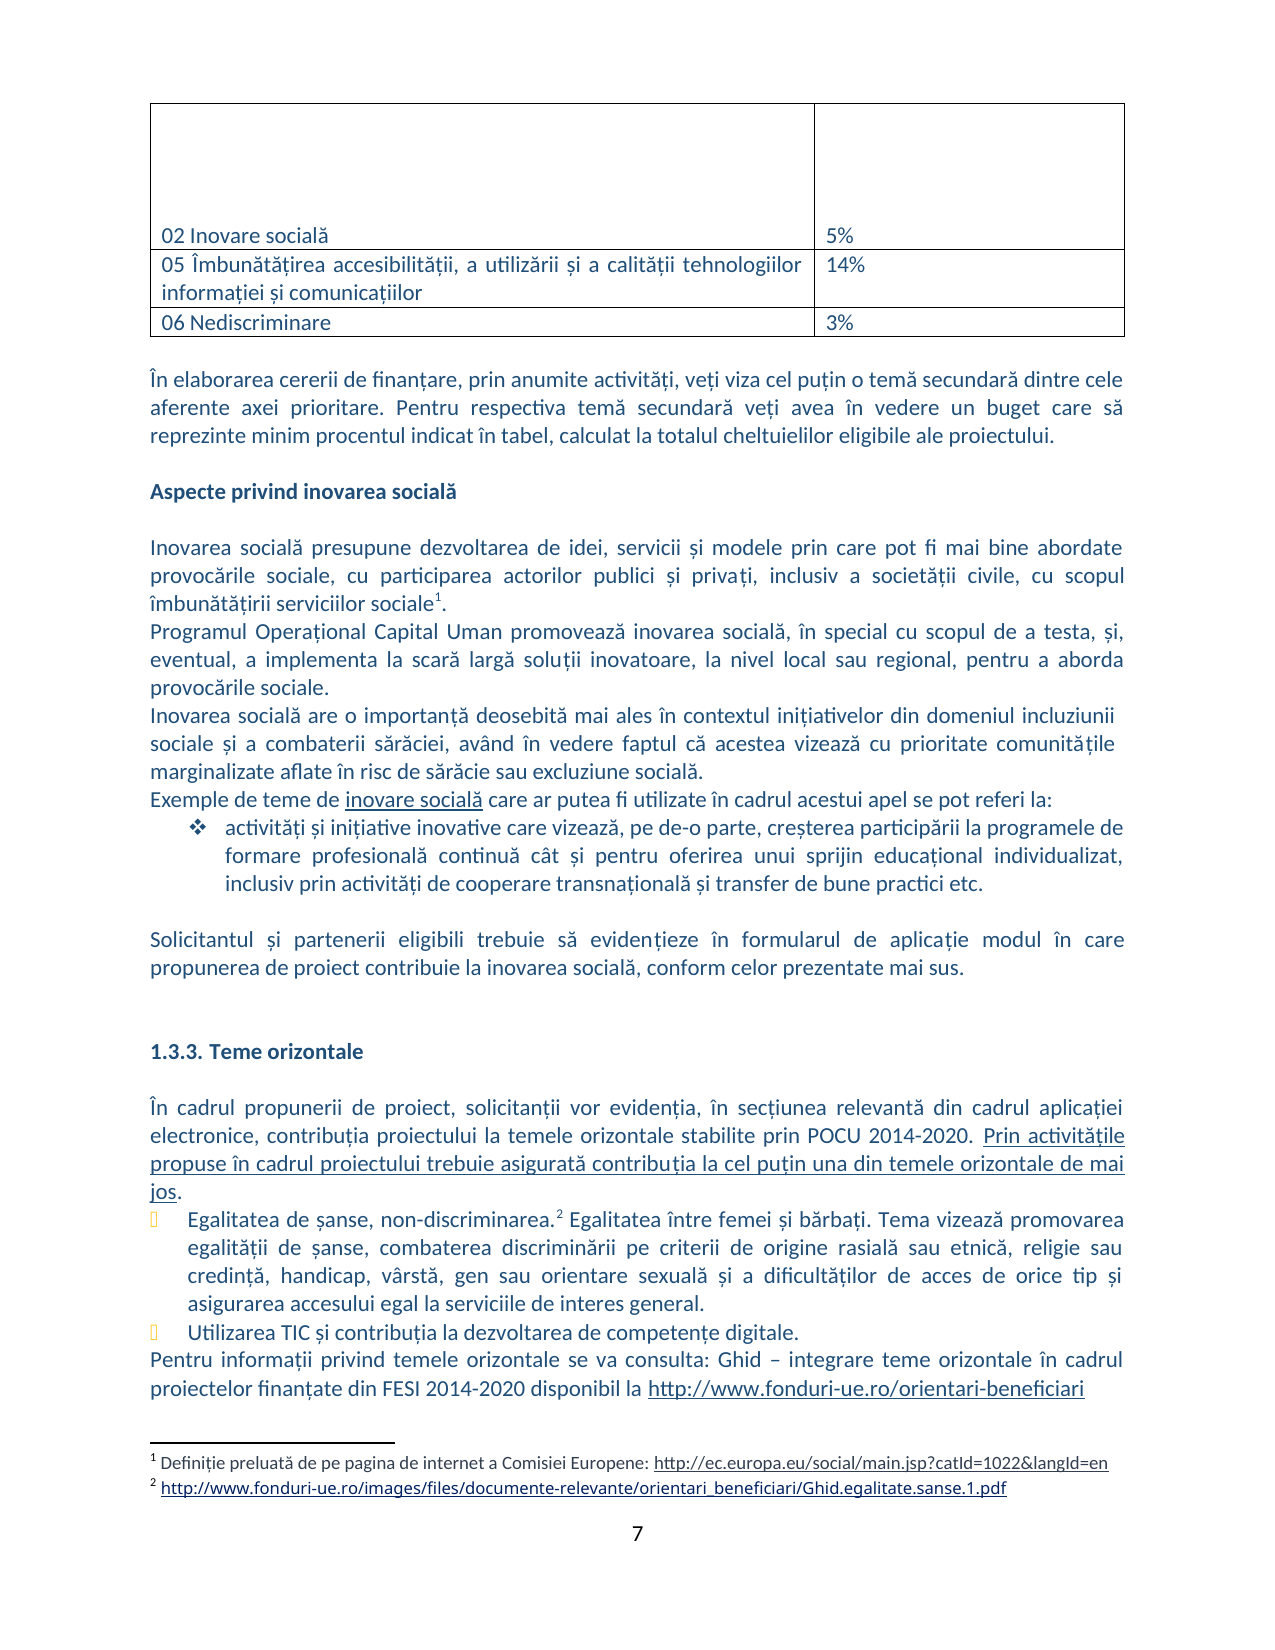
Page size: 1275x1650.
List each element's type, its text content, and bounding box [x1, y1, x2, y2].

text Programul Operațional Capital Uman promovează inovarea socială, în special cu scopul de a testa, și, eventual, a implementa la scară largă soluții inovatoare, la nivel local sau regional, pentru a aborda provocările sociale. [150, 617, 1125, 701]
text Inovarea socială presupune dezvoltarea de idei, servicii și modele prin care pot fi mai bine abordate provocările sociale, cu participarea actorilor publici și privați, inclusiv a societății civile, cu scopul îmbunătățirii serviciilor sociale. [150, 533, 1125, 617]
text În elaborarea cererii de finanțare, prin anumite activități, veți viza cel puțin o temă secundară dintre cele aferente axei prioritare. Pentru respectiva temă secundară veți avea în vedere un buget care să reprezinte minim procentul indicat în tabel, calculat la totalul cheltuielilor eligibile ale proiectului. [150, 365, 1125, 449]
text Solicitantul și partenerii eligibili trebuie să evidențieze în formularul de aplicație modul în care propunerea de proiect contribuie la inovarea socială, conform celor prezentate mai sus. [150, 925, 1125, 981]
table_cell 02 Inovare socială [151, 104, 814, 249]
table_cell 05 Îmbunătățirea accesibilității, a utilizării și a calității tehnologiilor informației și comunicațiilor [151, 250, 814, 307]
text Inovarea socială are o importanță deosebită mai ales în contextul inițiativelor din domeniul incluziunii sociale și a combaterii sărăciei, având în vedere faptul că acestea vizează cu prioritate comunitățile marginalizate aflate în risc de sărăcie sau excluziune socială. [150, 701, 1115, 785]
table_cell 5% [815, 104, 1124, 249]
list Utilizarea TIC și contribuția la dezvoltarea de competențe digitale. [150, 1318, 1125, 1346]
table_cell 06 Nediscriminare [151, 308, 814, 336]
text Aspecte privind inovarea socială [150, 477, 1125, 505]
table_cell 14% [815, 250, 1124, 307]
text În cadrul propunerii de proiect, solicitanții vor evidenția, în secțiunea relevantă din cadrul aplicației electronice, contribuția proiectului la temele orizontale stabilite prin POCU 2014-2020. Prin activitățile propuse în cadrul proiectului trebuie asigurată contribuția la cel puțin una din temele orizontale de mai jos. [150, 1093, 1125, 1174]
text În cadrul propunerii de proiect, solicitanții vor evidenția, în secțiunea relevantă din cadrul aplicației electronice, contribuția proiectului la temele orizontale stabilite prin POCU 2014-2020. Prin activitățile propuse în cadrul proiectului trebuie asigurată contribuția la cel puțin una din temele orizontale de mai jos. [150, 1175, 1125, 1206]
text Exemple de teme de inovare socială care ar putea fi utilizate în cadrul acestui apel se pot referi la: [150, 785, 1115, 813]
text Pentru informații privind temele orizontale se va consulta: Ghid – integrare teme orizontale în cadrul proiectelor finanțate din FESI 2014-2020 disponibil la http://www.fonduri-ue.ro/orientari-beneficiari [150, 1346, 1125, 1402]
list Egalitatea de șanse, non-discriminarea. Egalitatea între femei și bărbați. Tema vizează promovarea egalității de șanse, combaterea discriminării pe criterii de origine rasială sau etnică, religie sau credință, handicap, vârstă, gen sau orientare sexuală și a dificultăților de acces de orice tip și asigurarea accesului egal la serviciile de interes general. [150, 1206, 1125, 1318]
subtitle Teme orizontale [150, 1037, 1125, 1065]
list activități și inițiative inovative care vizează, pe de-o parte, creșterea participării la programele de formare profesională continuă cât și pentru oferirea unui sprijin educațional individualizat, inclusiv prin activități de cooperare transnațională și transfer de bune practici etc. [187, 813, 1125, 897]
table_cell 3% [815, 308, 1124, 336]
